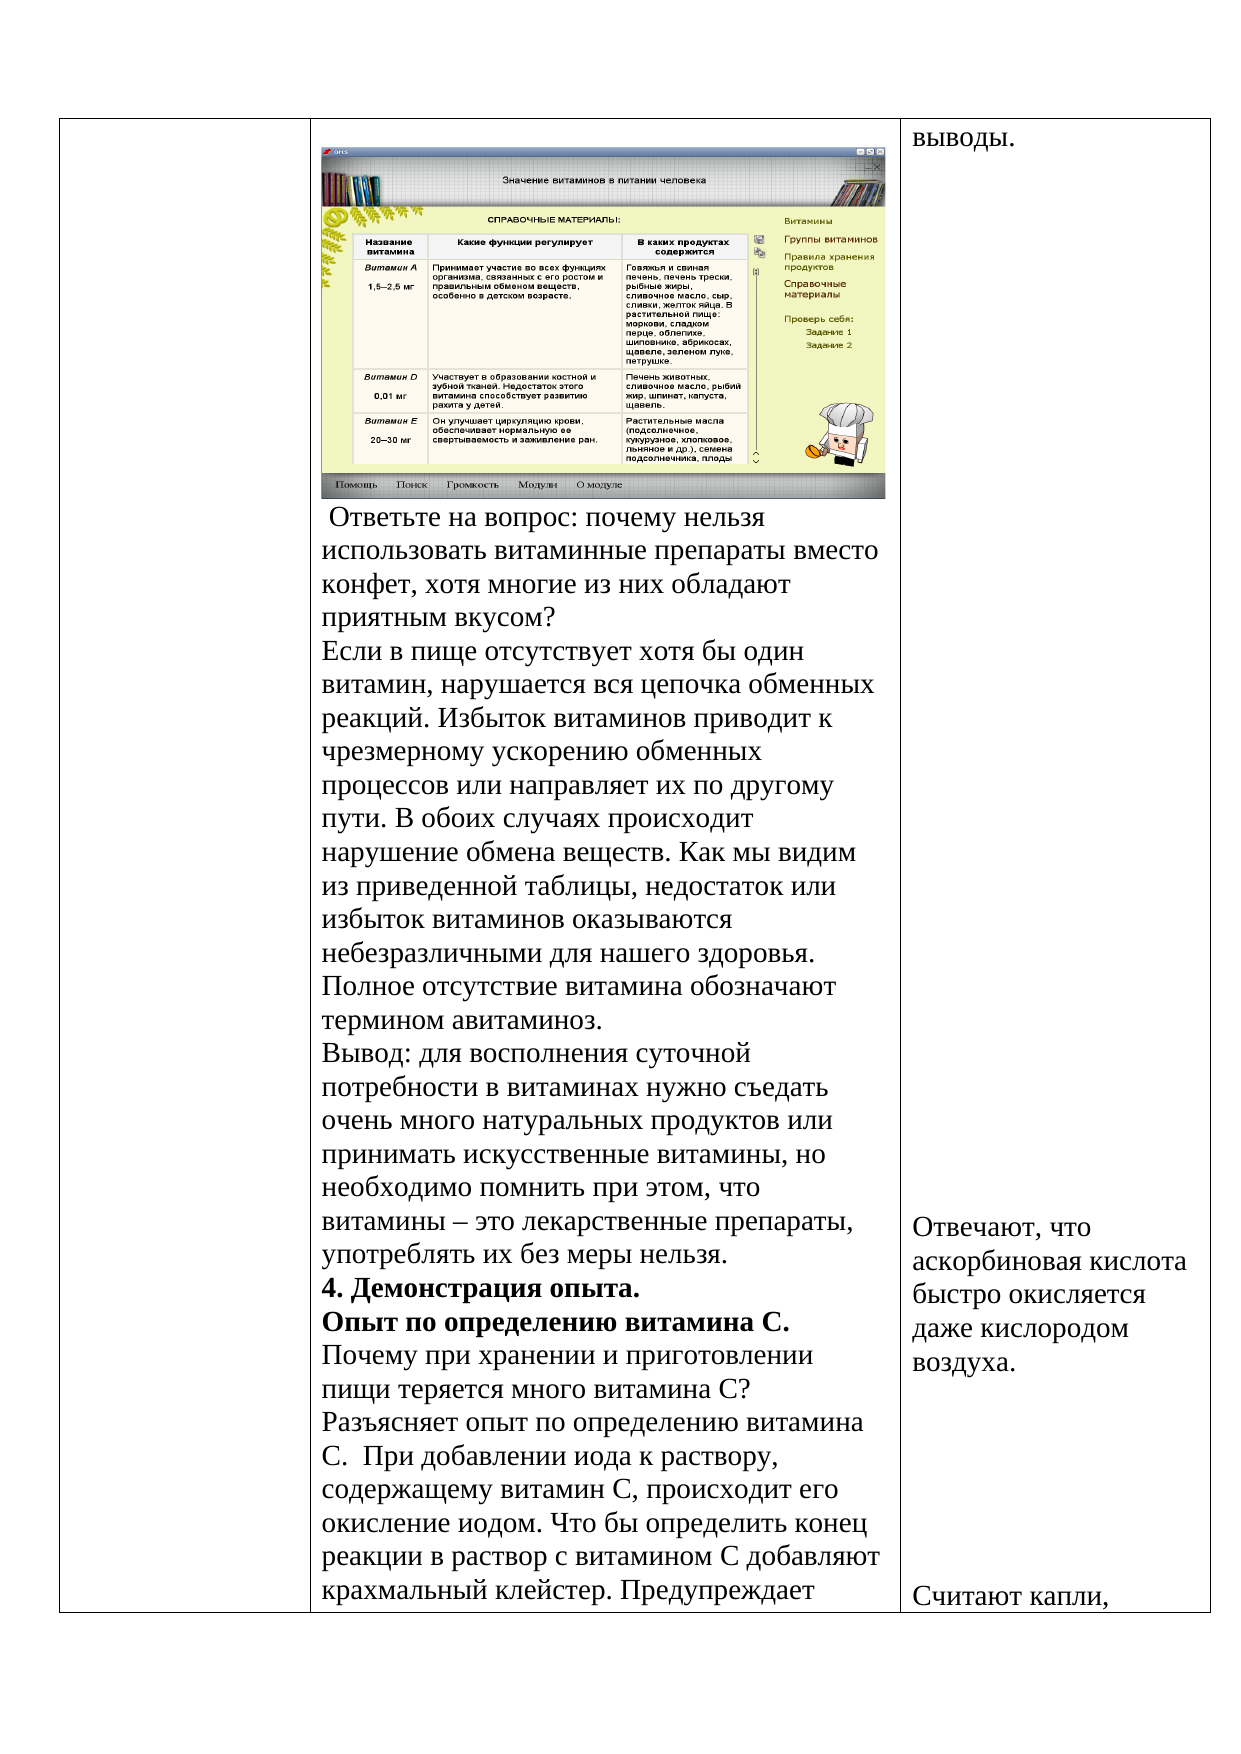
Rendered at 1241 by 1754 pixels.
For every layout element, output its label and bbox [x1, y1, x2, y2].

picture [321, 147, 886, 499]
table_cell [901, 119, 1210, 1612]
table_cell [311, 119, 900, 1612]
table_cell [60, 119, 310, 1612]
